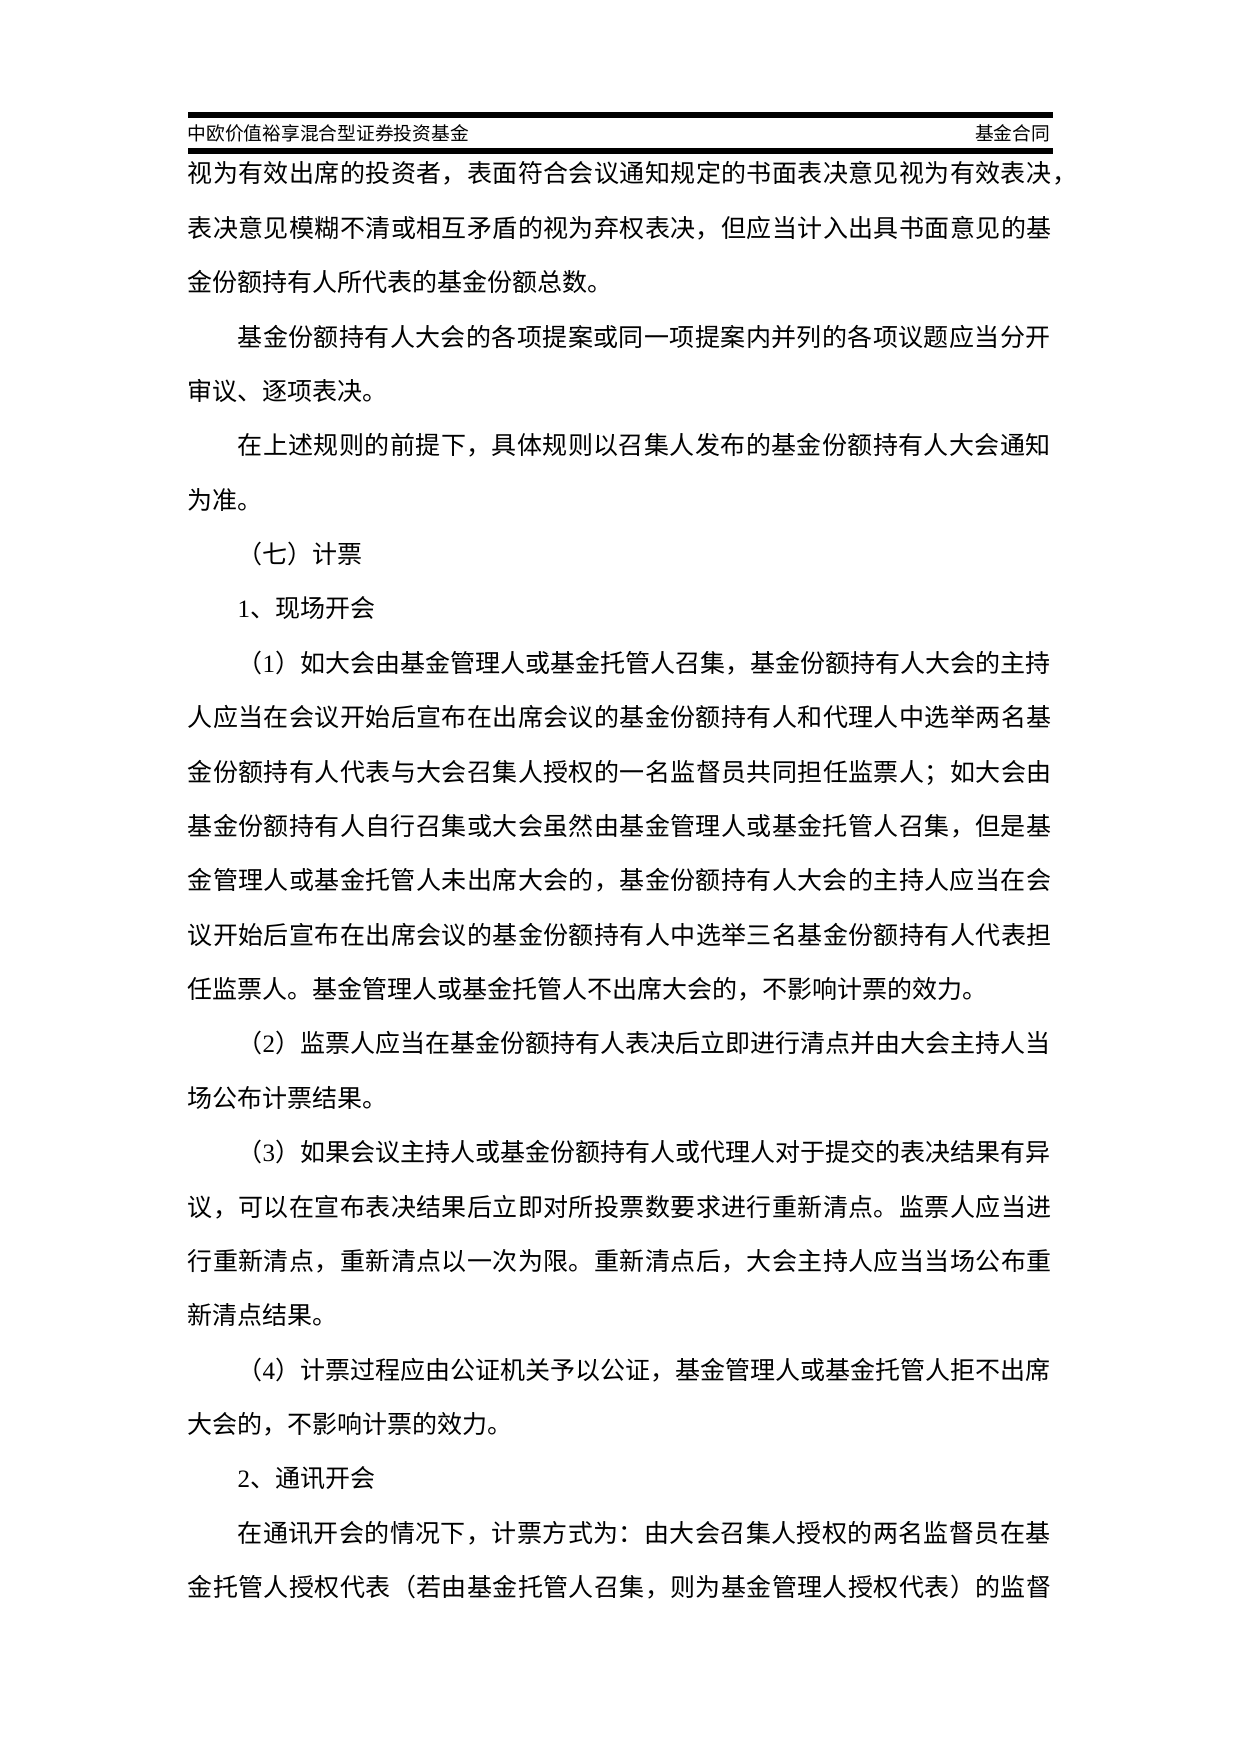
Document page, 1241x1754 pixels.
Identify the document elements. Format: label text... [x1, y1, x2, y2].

text （4）计票过程应由公证机关予以公证，基金管理人或基金托管人拒不出席大会的，不影响计票的效力。 [187, 1350, 1053, 1441]
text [187, 1513, 1053, 1604]
text 2、通讯开会 [187, 1459, 1053, 1495]
text 基金份额持有人大会的各项提案或同一项提案内并列的各项议题应当分开审议、逐项表决。 [187, 317, 1053, 408]
text （1）如大会由基金管理人或基金托管人召集，基金份额持有人大会的主持人应当在会议开始后宣布在出席会议的基金份额持有人和代理人中选举两名基金份额持有人代表与大会召集人授权的一名监督员共同担任监票人；如大会由基金份额持有人自行召集或大会虽然由基金管理人或基金托管人召集，但是基金管理人或基金托管人未出席大会的，基金份额持有人大会的主持人应当在会议开始后宣布在出席会议的基金份额持有人中选举三名基金份额持有人代表担任监票人。基金管理人或基金托管人不出席大会的，不影响计票的效力。 [187, 643, 1053, 1006]
text （2）监票人应当在基金份额持有人表决后立即进行清点并由大会主持人当场公布计票结果。 [187, 1024, 1053, 1114]
text （3）如果会议主持人或基金份额持有人或代理人对于提交的表决结果有异议，可以在宣布表决结果后立即对所投票数要求进行重新清点。监票人应当进行重新清点，重新清点以一次为限。重新清点后，大会主持人应当当场公布重新清点结果。 [187, 1133, 1053, 1332]
text 1、现场开会 [187, 589, 1053, 625]
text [187, 154, 1053, 299]
text （七）计票 [187, 534, 1053, 571]
text 在上述规则的前提下，具体规则以召集人发布的基金份额持有人大会通知为准。 [187, 426, 1053, 516]
